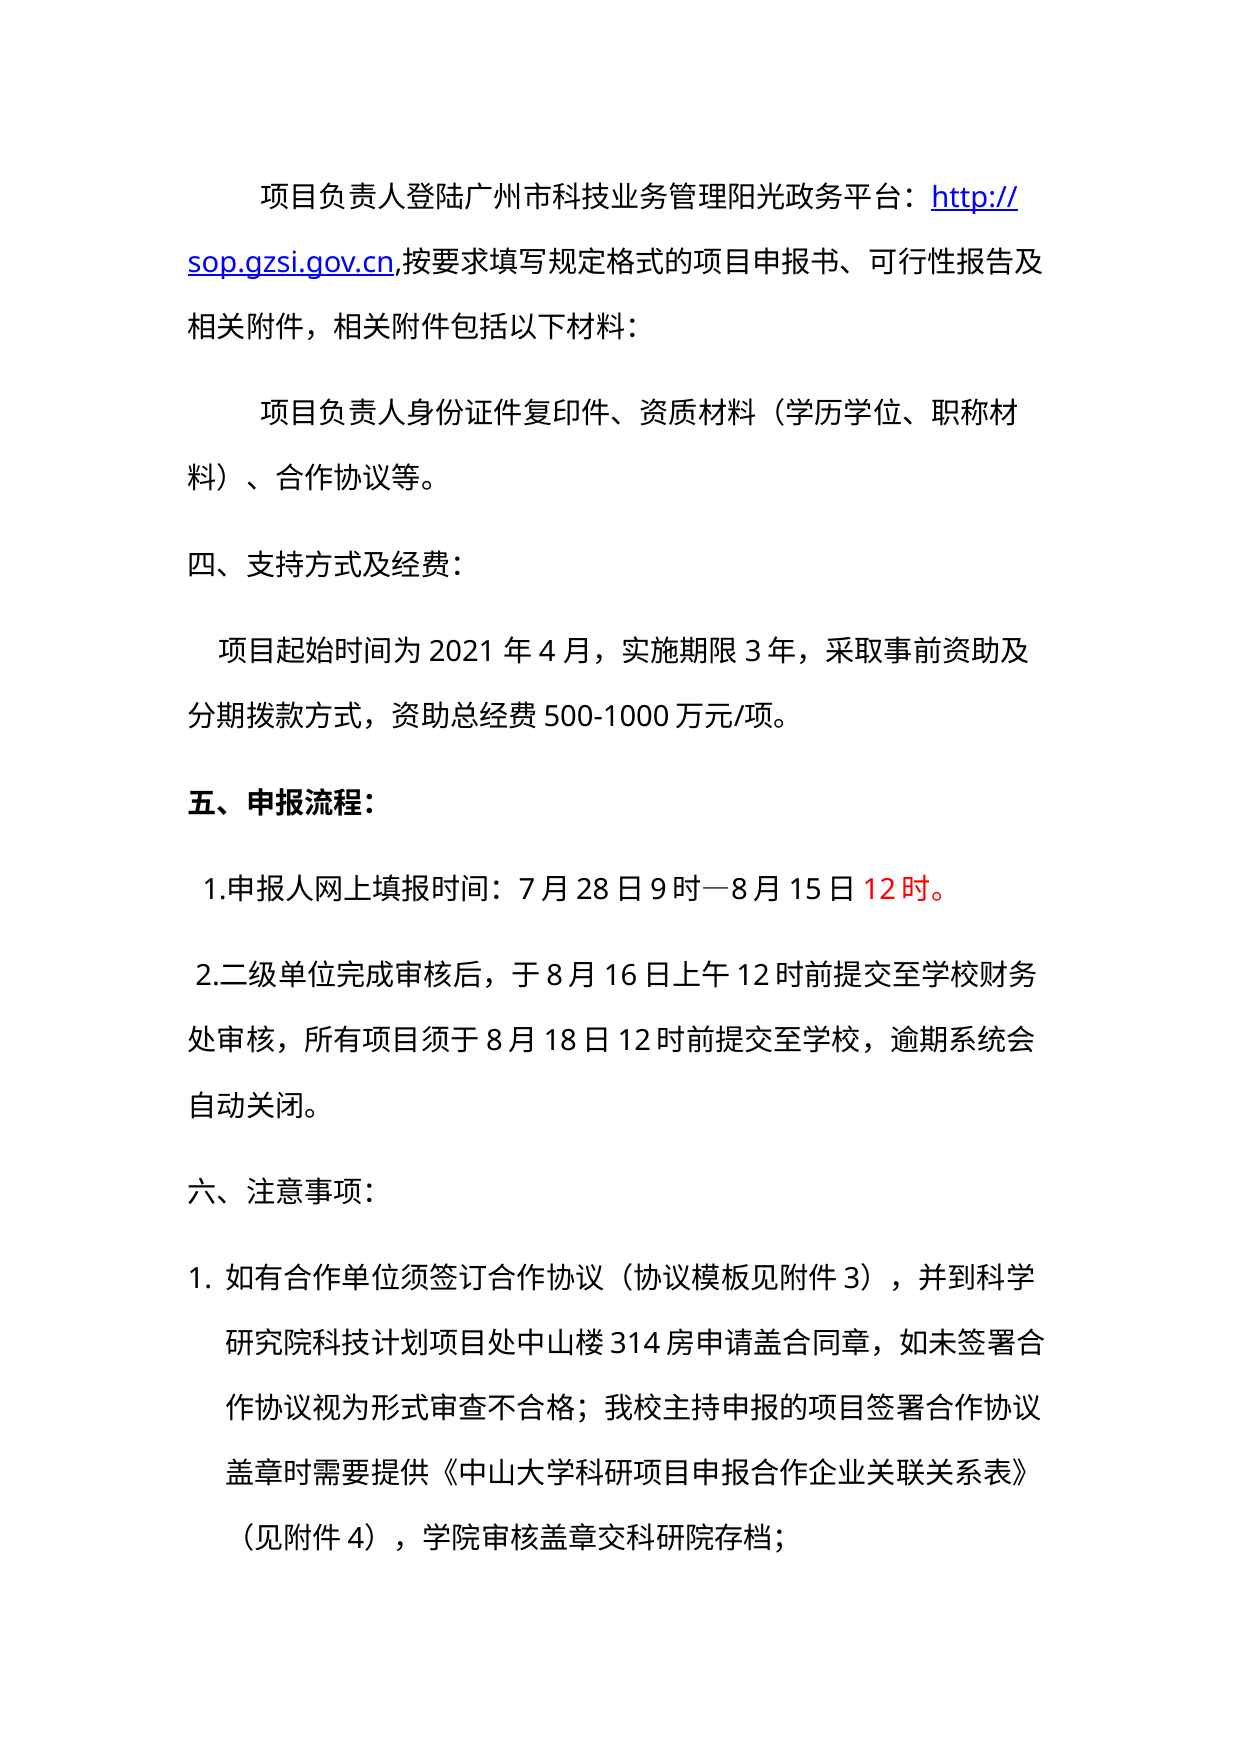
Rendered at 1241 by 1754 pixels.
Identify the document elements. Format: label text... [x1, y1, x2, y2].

text 项目起始时间为 2021 年 4 月，实施期限 3年，采取事前资助及分期拨款方式，资助总经费500-1000万元/项。 [187, 616, 1053, 746]
text 六、注意事项： [187, 1157, 1053, 1222]
list 如有合作单位须签订合作协议（协议模板见附件3），并到科学研究院科技计划项目处中山楼314房申请盖合同章，如未签署合作协议视为形式审查不合格；我校主持申报的项目签署合作协议盖章时需要提供《中山大学科研项目申报合作企业关联关系表》（见附件4），学院审核盖章交科研院存档； [187, 1244, 1053, 1569]
text 四、支持方式及经费： [187, 530, 1053, 595]
text 项目负责人登陆广州市科技业务管理阳光政务平台：http://sop.gzsi.gov.cn,按要求填写规定格式的项目申报书、可行性报告及相关附件，相关附件包括以下材料： [187, 162, 1053, 357]
text 五、申报流程： [187, 768, 1053, 833]
text 1.申报人网上填报时间：7月28日9时—8月15日12时。 [187, 854, 1053, 919]
text 项目负责人身份证件复印件、资质材料（学历学位、职称材料）、合作协议等。 [187, 378, 1053, 508]
text 2.二级单位完成审核后，于8月16日上午12时前提交至学校财务处审核，所有项目须于 8月18日12时前提交至学校，逾期系统会自动关闭。 [187, 941, 1053, 1136]
